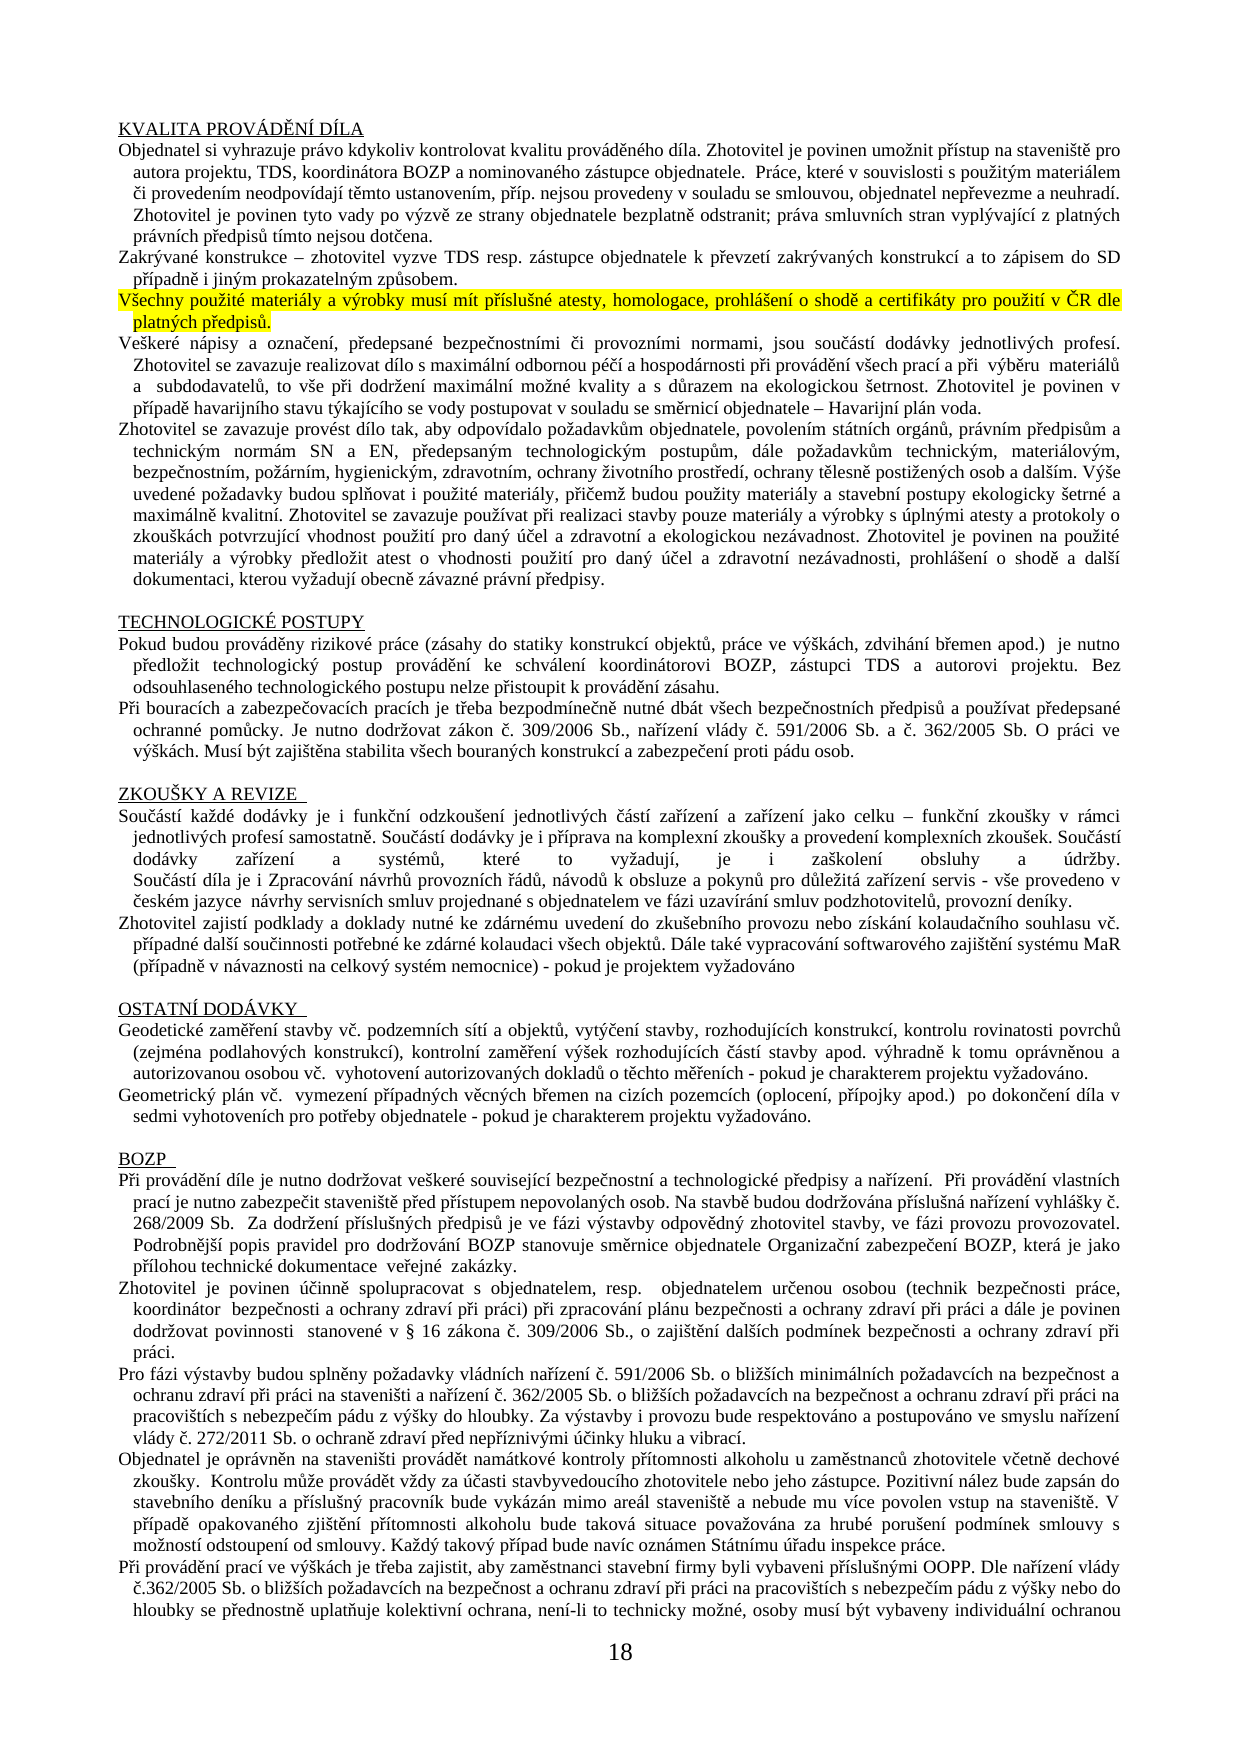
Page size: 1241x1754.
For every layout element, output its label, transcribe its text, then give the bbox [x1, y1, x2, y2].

text Geometrický plán vč. vymezení případných věcných břemen na cizích pozemcích (oplocení, přípojky apod.) po dokončení díla v sedmi vyhotoveních pro potřeby objednatele - pokud je charakterem projektu vyžadováno. [118, 1084, 1122, 1127]
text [118, 1556, 1122, 1620]
text Veškeré nápisy a označení, předepsané bezpečnostními či provozními normami, jsou součástí dodávky jednotlivých profesí. Zhotovitel se zavazuje realizovat dílo s maximální odbornou péčí a hospodárnosti při provádění všech prací a při výběru materiálů a subdodavatelů, to vše při dodržení maximální možné kvality a s důrazem na ekologickou šetrnost. Zhotovitel je povinen v případě havarijního stavu týkajícího se vody postupovat v souladu se směrnicí objednatele – Havarijní plán voda. [118, 333, 1122, 418]
text Zhotovitel se zavazuje provést dílo tak, aby odpovídalo požadavkům objednatele, povolením státních orgánů, právním předpisům a technickým normám SN a EN, předepsaným technologickým postupům, dále požadavkům technickým, materiálovým, bezpečnostním, požárním, hygienickým, zdravotním, ochrany životního prostředí, ochrany tělesně postižených osob a dalším. Výše uvedené požadavky budou splňovat i použité materiály, přičemž budou použity materiály a stavební postupy ekologicky šetrné a maximálně kvalitní. Zhotovitel se zavazuje používat při realizaci stavby pouze materiály a výrobky s úplnými atesty a protokoly o zkouškách potvrzující vhodnost použití pro daný účel a zdravotní a ekologickou nezávadnost. Zhotovitel je povinen na použité materiály a výrobky předložit atest o vhodnosti použití pro daný účel a zdravotní nezávadnosti, prohlášení o shodě a další dokumentaci, kterou vyžadují obecně závazné právní předpisy. [118, 418, 1122, 590]
text Geodetické zaměření stavby vč. podzemních sítí a objektů, vytýčení stavby, rozhodujících konstrukcí, kontrolu rovinatosti povrchů (zejména podlahových konstrukcí), kontrolní zaměření výšek rozhodujících částí stavby apod. výhradně k tomu oprávněnou a autorizovanou osobou vč. vyhotovení autorizovaných dokladů o těchto měřeních - pokud je charakterem projektu vyžadováno. [118, 1019, 1122, 1084]
text TECHNOLOGICKÉ POSTUPY. [118, 612, 1122, 633]
text Zhotovitel je povinen účinně spolupracovat s objednatelem, resp. objednatelem určenou osobou (technik bezpečnosti práce, koordinátor bezpečnosti a ochrany zdraví při práci) při zpracování plánu bezpečnosti a ochrany zdraví při práci a dále je povinen dodržovat povinnosti stanovené v § 16 zákona č. 309/2006 Sb., o zajištění dalších podmínek bezpečnosti a ochrany zdraví při práci. [118, 1277, 1122, 1363]
text Pro fázi výstavby budou splněny požadavky vládních nařízení č. 591/2006 Sb. o bližších minimálních požadavcích na bezpečnost a ochranu zdraví při práci na staveništi a nařízení č. 362/2005 Sb. o bližších požadavcích na bezpečnost a ochranu zdraví při práci na pracovištích s nebezpečím pádu z výšky do hloubky. Za výstavby i provozu bude respektováno a postupováno ve smyslu nařízení vlády č. 272/2011 Sb. o ochraně zdraví před nepříznivými účinky hluku a vibrací. [118, 1363, 1122, 1449]
text Při bouracích a zabezpečovacích pracích je třeba bezpodmínečně nutné dbát všech bezpečnostních předpisů a používat předepsané ochranné pomůcky. Je nutno dodržovat zákon č. 309/2006 Sb., nařízení vlády č. 591/2006 Sb. a č. 362/2005 Sb. O práci ve výškách. Musí být zajištěna stabilita všech bouraných konstrukcí a zabezpečení proti pádu osob. [118, 698, 1122, 762]
text Objednatel si vyhrazuje právo kdykoliv kontrolovat kvalitu prováděného díla. Zhotovitel je povinen umožnit přístup na staveniště pro autora projektu, TDS, koordinátora BOZP a nominovaného zástupce objednatele. Práce, které v souvislosti s použitým materiálem či provedením neodpovídají těmto ustanovením, příp. nejsou provedeny v souladu se smlouvou, objednatel nepřevezme a neuhradí. Zhotovitel je povinen tyto vady po výzvě ze strany objednatele bezplatně odstranit; práva smluvních stran vyplývající z platných právních předpisů tímto nejsou dotčena. [118, 139, 1122, 247]
text Součástí každé dodávky je i funkční odzkoušení jednotlivých částí zařízení a zařízení jako celku – funkční zkoušky v rámci jednotlivých profesí samostatně. Součástí dodávky je i příprava na komplexní zkoušky a provedení komplexních zkoušek. Součástí dodávky zařízení a systémů, které to vyžadují, je i zaškolení obsluhy a údržby. Součástí díla je i Zpracování návrhů provozních řádů, návodů k obsluze a pokynů pro důležitá zařízení servis - vše provedeno v českém jazyce návrhy servisních smluv projednané s objednatelem ve fázi uzavírání smluv podzhotovitelů, provozní deníky. [118, 805, 1122, 912]
text Objednatel je oprávněn na staveništi provádět namátkové kontroly přítomnosti alkoholu u zaměstnanců zhotovitele včetně dechové zkoušky. Kontrolu může provádět vždy za účasti stavbyvedoucího zhotovitele nebo jeho zástupce. Pozitivní nález bude zapsán do stavebního deníku a příslušný pracovník bude vykázán mimo areál staveniště a nebude mu více povolen vstup na staveniště. V případě opakovaného zjištění přítomnosti alkoholu bude taková situace považována za hrubé porušení podmínek smlouvy s možností odstoupení od smlouvy. Každý takový případ bude navíc oznámen Státnímu úřadu inspekce práce. [118, 1449, 1122, 1556]
text Všechny použité materiály a výrobky musí mít příslušné atesty, homologace, prohlášení o shodě a certifikáty pro použití v ČR dle platných předpisů. [118, 311, 1122, 333]
text Při provádění díle je nutno dodržovat veškeré související bezpečnostní a technologické předpisy a nařízení. Při provádění vlastních prací je nutno zabezpečit staveniště před přístupem nepovolaných osob. Na stavbě budou dodržována příslušná nařízení vyhlášky č. 268/2009 Sb. Za dodržení příslušných předpisů je ve fázi výstavby odpovědný zhotovitel stavby, ve fázi provozu provozovatel. Podrobnější popis pravidel pro dodržování BOZP stanovuje směrnice objednatele Organizační zabezpečení BOZP, která je jako přílohou technické dokumentace veřejné zakázky. [118, 1170, 1122, 1277]
text Zakrývané konstrukce – zhotovitel vyzve TDS resp. zástupce objednatele k převzetí zakrývaných konstrukcí a to zápisem do SD případně i jiným prokazatelným způsobem. [118, 247, 1122, 289]
text KVALITA PROVÁDĚNÍ DÍLA [118, 118, 1122, 139]
text Zhotovitel zajistí podklady a doklady nutné ke zdárnému uvedení do zkušebního provozu nebo získání kolaudačního souhlasu vč. případné další součinnosti potřebné ke zdárné kolaudaci všech objektů. Dále také vypracování softwarového zajištění systému MaR (případně v návaznosti na celkový systém nemocnice) - pokud je projektem vyžadováno [118, 912, 1122, 977]
text Pokud budou prováděny rizikové práce (zásahy do statiky konstrukcí objektů, práce ve výškách, zdvihání břemen apod.) je nutno předložit technologický postup provádění ke schválení koordinátorovi BOZP, zástupci TDS a autorovi projektu. Bez odsouhlaseného technologického postupu nelze přistoupit k provádění zásahu. [118, 633, 1122, 698]
text ZKOUŠKY A REVIZE [118, 783, 1122, 805]
text OSTATNÍ DODÁVKY [118, 998, 1122, 1019]
text BOZP [118, 1148, 1122, 1170]
